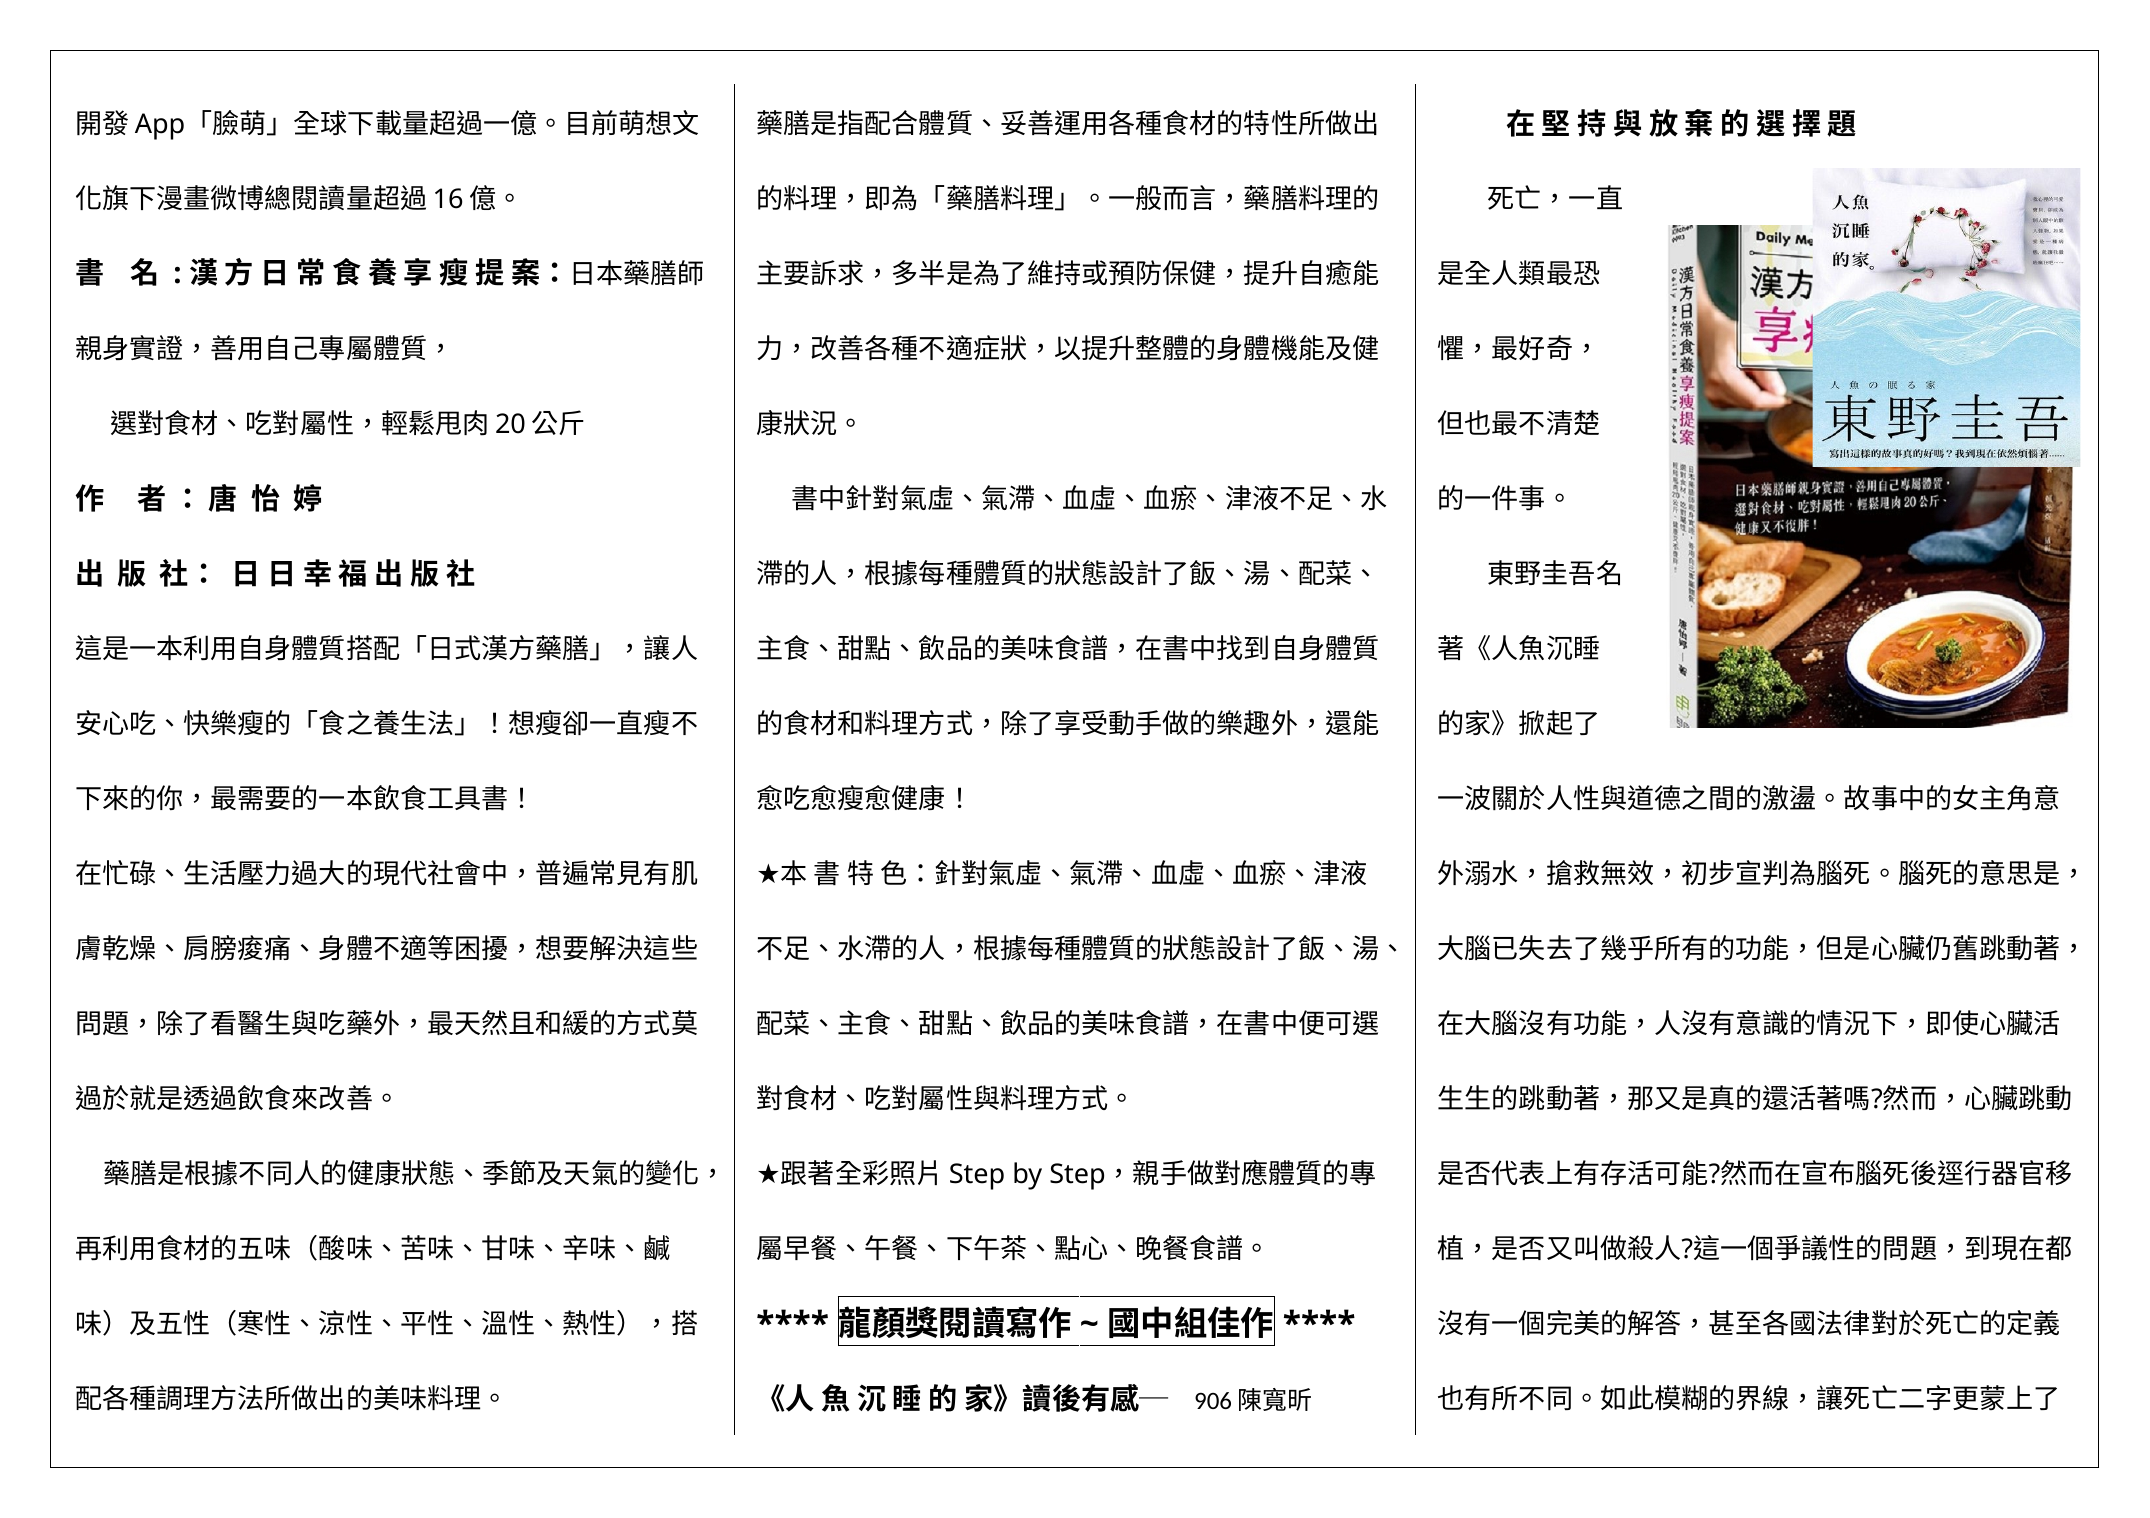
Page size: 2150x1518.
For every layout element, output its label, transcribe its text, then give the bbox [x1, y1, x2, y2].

subtitle 作 者 ： 唐 怡 婷 [75, 459, 712, 534]
subtitle ★本 書 特 色：針對氣虛、氣滯、血虛、血瘀、津液不足、水滯的人，根據每種體質的狀態設計了飯、湯、配菜、主食、甜點、飲品的美味食譜，在書中便可選對食材、吃對屬性與料理方式。 [756, 834, 1393, 1134]
subtitle ★跟著全彩照片Step by Step，親手做對應體質的專屬早餐、午餐、下午茶、點心、晚餐食譜。 [756, 1134, 1393, 1284]
subtitle 這是一本利用自身體質搭配「日式漢方藥膳」，讓人安心吃、快樂瘦的「食之養生法」！想瘦卻一直瘦不下來的你，最需要的一本飲食工具書！ [75, 609, 712, 834]
subtitle 書 名 : 漢 方 日 常 食 養 享 瘦 提 案：日本藥膳師親身實證，善用自己專屬體質， [75, 234, 712, 384]
subtitle 書中針對氣虛、氣滯、血虛、血瘀、津液不足、水滯的人，根據每種體質的狀態設計了飯、湯、配菜、主食、甜點、飲品的美味食譜，在書中找到自身體質的食材和料理方式，除了享受動手做的樂趣外，還能愈吃愈瘦愈健康！ [756, 459, 1393, 834]
subtitle 選對食材、吃對屬性，輕鬆甩肉20公斤 [75, 384, 712, 459]
subtitle 在忙碌、生活壓力過大的現代社會中，普遍常見有肌膚乾燥、肩膀痠痛、身體不適等困擾，想要解決這些問題，除了看醫生與吃藥外，最天然且和緩的方式莫過於就是透過飲食來改善。 [75, 834, 712, 1134]
text 《人 魚 沉 睡 的 家》讀後有感─ 906 陳寬昕 [756, 1359, 1393, 1434]
subtitle 開發App「臉萌」全球下載量超過一億。目前萌想文化旗下漫畫微博總閱讀量超過16億。 [75, 84, 712, 234]
subtitle 藥膳是指配合體質、妥善運用各種食材的特性所做出的料理，即為「藥膳料理」。一般而言，藥膳料理的主要訴求，多半是為了維持或預防保健，提升自癒能力，改善各種不適症狀，以提升整體的身體機能及健康狀況。 [756, 84, 1393, 459]
picture [1665, 168, 2081, 728]
subtitle 出 版 社： 日 日 幸 福 出 版 社 [75, 534, 712, 609]
text 死亡，一直是全人類最恐懼，最好奇，但也最不清楚的一件事。 [1437, 159, 2074, 534]
text **** 龍顏獎閱讀寫作 ~ 國中組佳作 **** [756, 1284, 1393, 1359]
subtitle 藥膳是根據不同人的健康狀態、季節及天氣的變化，再利用食材的五味（酸味、苦味、甘味、辛味、鹹味）及五性（寒性、涼性、平性、溫性、熱性），搭配各種調理方法所做出的美味料理。 [75, 1134, 712, 1434]
text 在 堅 持 與 放 棄 的 選 擇 題 [1437, 84, 2074, 159]
